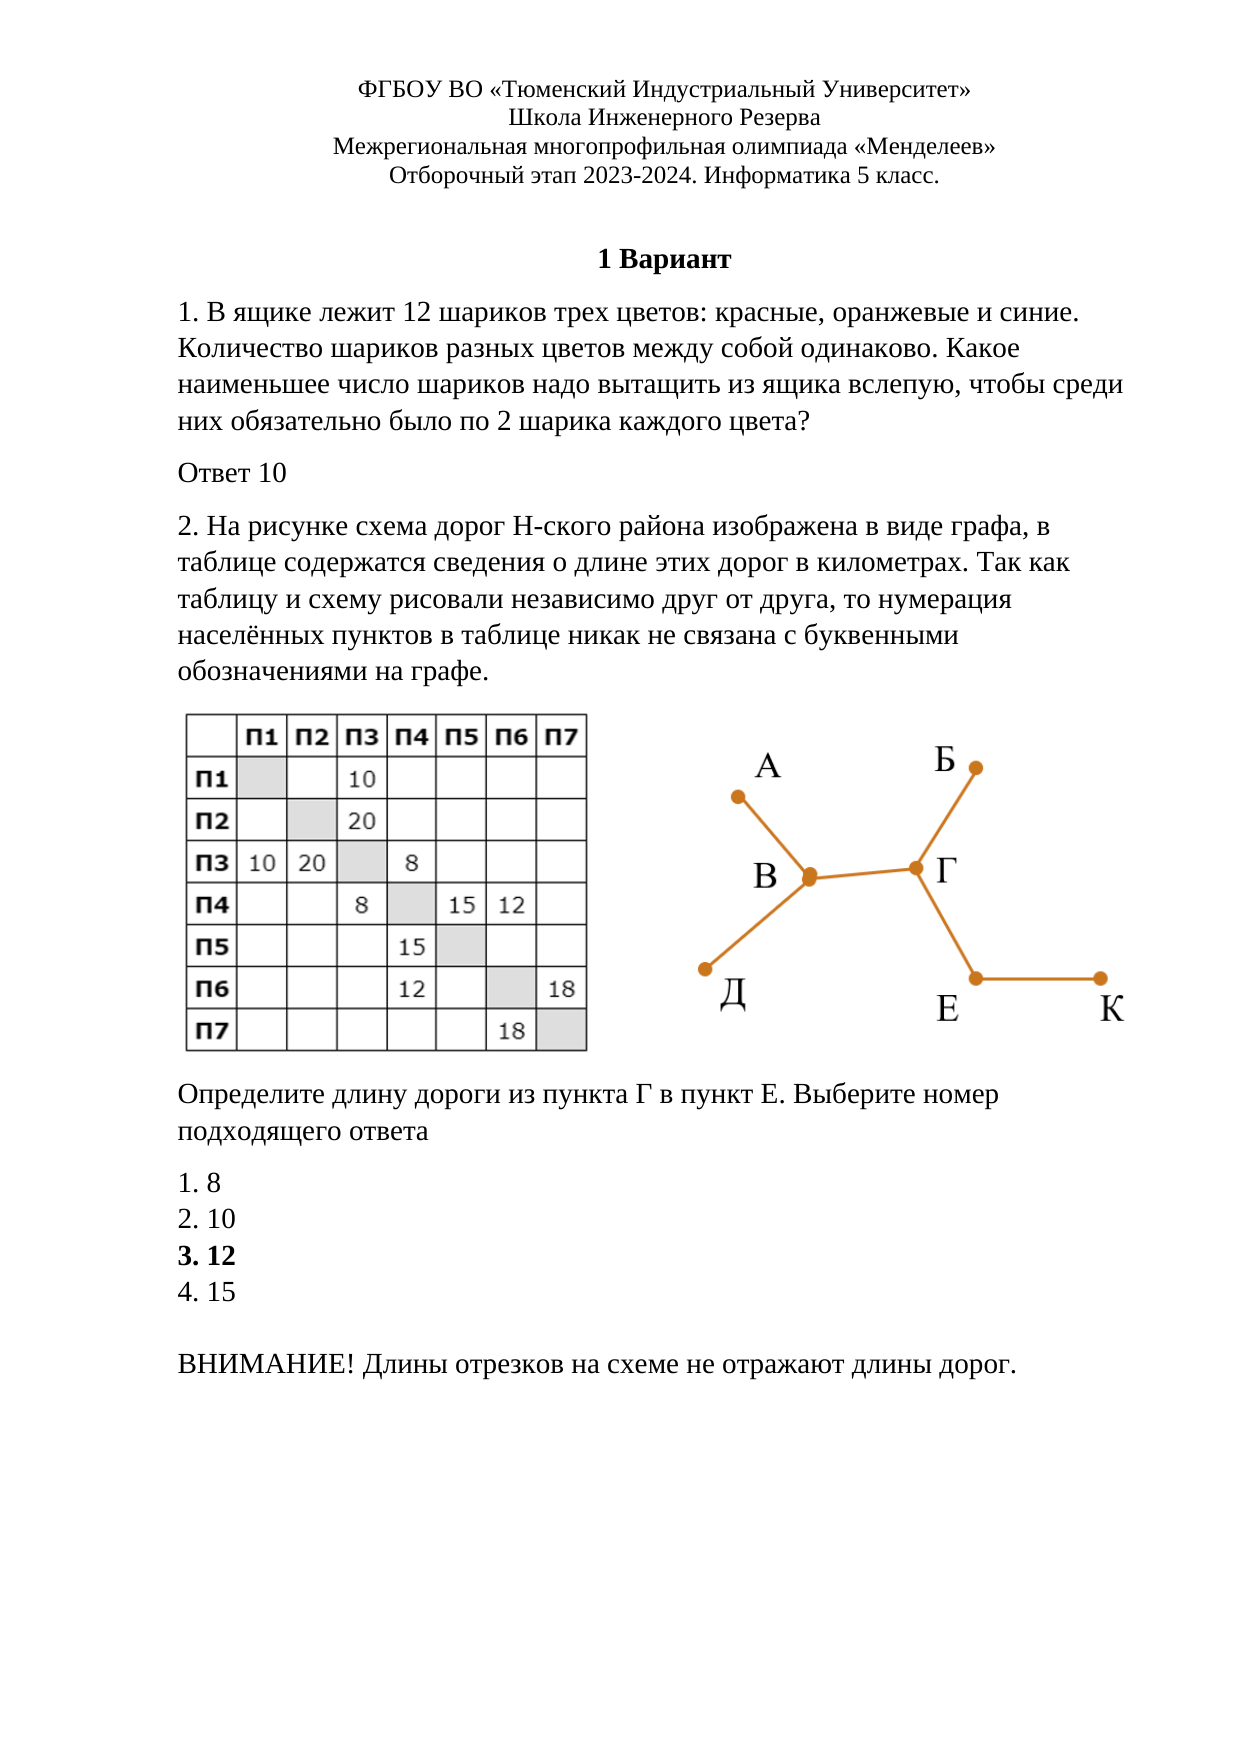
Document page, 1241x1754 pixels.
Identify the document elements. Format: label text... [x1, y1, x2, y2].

text 3. 12 [177, 1238, 1152, 1271]
text 1 Вариант [177, 242, 1152, 275]
text Определите длину дороги из пункта Г в пункт Е. Выберите номер подходящего ответа [177, 1077, 1152, 1146]
text 1. 8 [177, 1166, 1152, 1199]
text 1. В ящике лежит 12 шариков трех цветов: красные, оранжевые и синие. Количество шариков разных цветов между собой одинаково. Какое наименьшее число шариков надо вытащить из ящика вслепую, чтобы среди них обязательно было по 2 шарика каждого цвета? [177, 294, 1152, 436]
text 4. 15 [177, 1274, 1152, 1307]
text ВНИМАНИЕ! Длины отрезков на схеме не отражают длины дорог. [177, 1346, 1152, 1380]
text 2. 10 [177, 1202, 1152, 1235]
text 2. На рисунке схема дорог Н-ского района изображена в виде графа, в таблице содержатся сведения о длине этих дорог в километрах. Так как таблицу и схему рисовали независимо друг от друга, то нумерация населённых пунктов в таблице никак не связана с буквенными обозначениями на графе. [177, 508, 1152, 687]
picture [177, 705, 1152, 1058]
text Ответ 10 [177, 456, 1152, 489]
